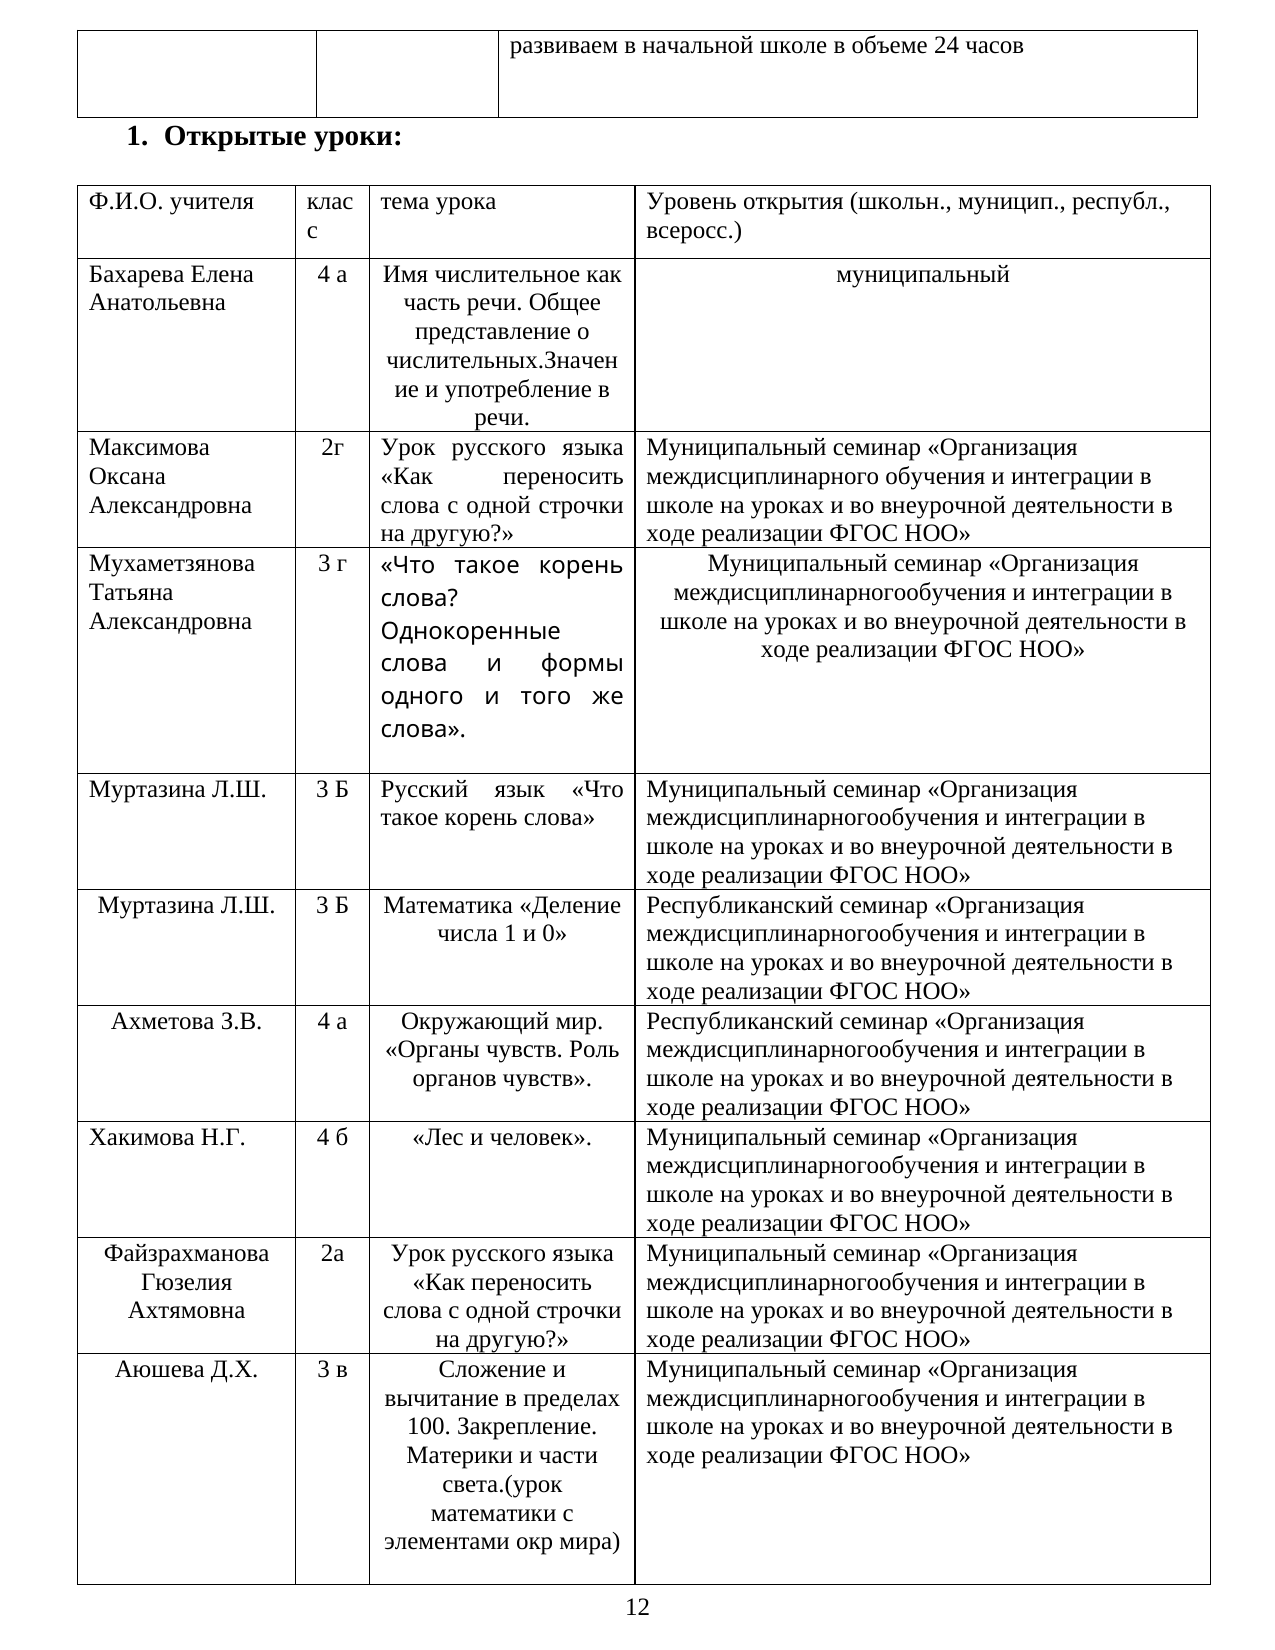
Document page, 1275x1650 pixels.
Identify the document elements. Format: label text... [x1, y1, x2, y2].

table_cell «Что такое корень слова? Однокоренные слова и формы одного и того же слова». [370, 548, 634, 773]
table_cell Аюшева Д.Х. [78, 1354, 295, 1584]
table_cell 2г [296, 432, 369, 547]
table_cell Урок русского языка «Как переносить слова с одной строчки на другую?» [370, 1238, 634, 1353]
table_cell Сложение и вычитание в пределах 100. Закрепление. Материки и части света.(урок математики с элементами окр мира) [370, 1354, 634, 1584]
table_cell Русский язык «Что такое корень слова» [370, 774, 634, 889]
list Открытые уроки: [126, 118, 1186, 151]
table_cell Муниципальный семинар «Организация междисциплинарногообучения и интеграции в школе на уроках и во внеурочной деятельности в ходе реализации ФГОС НОО» [636, 1354, 1210, 1584]
table_cell 3 г [296, 548, 369, 773]
table_cell 4 а [296, 1006, 369, 1121]
table_cell Муниципальный семинар «Организация междисциплинарногообучения и интеграции в школе на уроках и во внеурочной деятельности в ходе реализации ФГОС НОО» [636, 548, 1210, 773]
table_cell Файзрахманова Гюзелия Ахтямовна [78, 1238, 295, 1353]
table_cell Муртазина Л.Ш. [78, 890, 295, 1005]
table_cell 3 Б [296, 890, 369, 1005]
table_cell Окружающий мир. «Органы чувств. Роль органов чувств». [370, 1006, 634, 1121]
table_header класс [296, 186, 369, 258]
table_cell Республиканский семинар «Организация междисциплинарногообучения и интеграции в школе на уроках и во внеурочной деятельности в ходе реализации ФГОС НОО» [636, 1006, 1210, 1121]
table_cell Муниципальный семинар «Организация междисциплинарногообучения и интеграции в школе на уроках и во внеурочной деятельности в ходе реализации ФГОС НОО» [636, 1238, 1210, 1353]
table_cell Максимова Оксана Александровна [78, 432, 295, 547]
table_cell 4 а [296, 259, 369, 431]
table_cell Хакимова Н.Г. [78, 1122, 295, 1237]
table_cell Имя числительное как часть речи. Общее представление о числительных.Значение и употребление в речи. [370, 259, 634, 431]
table_cell 3 Б [296, 774, 369, 889]
table_cell Республиканский семинар «Организация междисциплинарногообучения и интеграции в школе на уроках и во внеурочной деятельности в ходе реализации ФГОС НОО» [636, 890, 1210, 1005]
table_header Уровень открытия (школьн., муницип., республ., всеросс.) [636, 186, 1210, 258]
table_header Ф.И.О. учителя [78, 186, 295, 258]
table_cell Урок русского языка «Как переносить слова с одной строчки на другую?» [370, 432, 634, 547]
table_cell 2а [296, 1238, 369, 1353]
table_cell Муниципальный семинар «Организация междисциплинарного обучения и интеграции в школе на уроках и во внеурочной деятельности в ходе реализации ФГОС НОО» [636, 432, 1210, 547]
table_cell Муниципальный семинар «Организация междисциплинарногообучения и интеграции в школе на уроках и во внеурочной деятельности в ходе реализации ФГОС НОО» [636, 1122, 1210, 1237]
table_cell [499, 31, 1197, 117]
table_cell Муниципальный семинар «Организация междисциплинарногообучения и интеграции в школе на уроках и во внеурочной деятельности в ходе реализации ФГОС НОО» [636, 774, 1210, 889]
table_cell Мухаметзянова Татьяна Александровна [78, 548, 295, 773]
table_cell Бахарева Елена Анатольевна [78, 259, 295, 431]
table_cell Ахметова З.В. [78, 1006, 295, 1121]
table_cell Математика «Деление числа 1 и 0» [370, 890, 634, 1005]
table_cell муниципальный [636, 259, 1210, 431]
table_cell 3 в [296, 1354, 369, 1584]
table_cell 4 б [296, 1122, 369, 1237]
table_cell «Лес и человек». [370, 1122, 634, 1237]
table_cell Муртазина Л.Ш. [78, 774, 295, 889]
table_header тема урока [370, 186, 634, 258]
